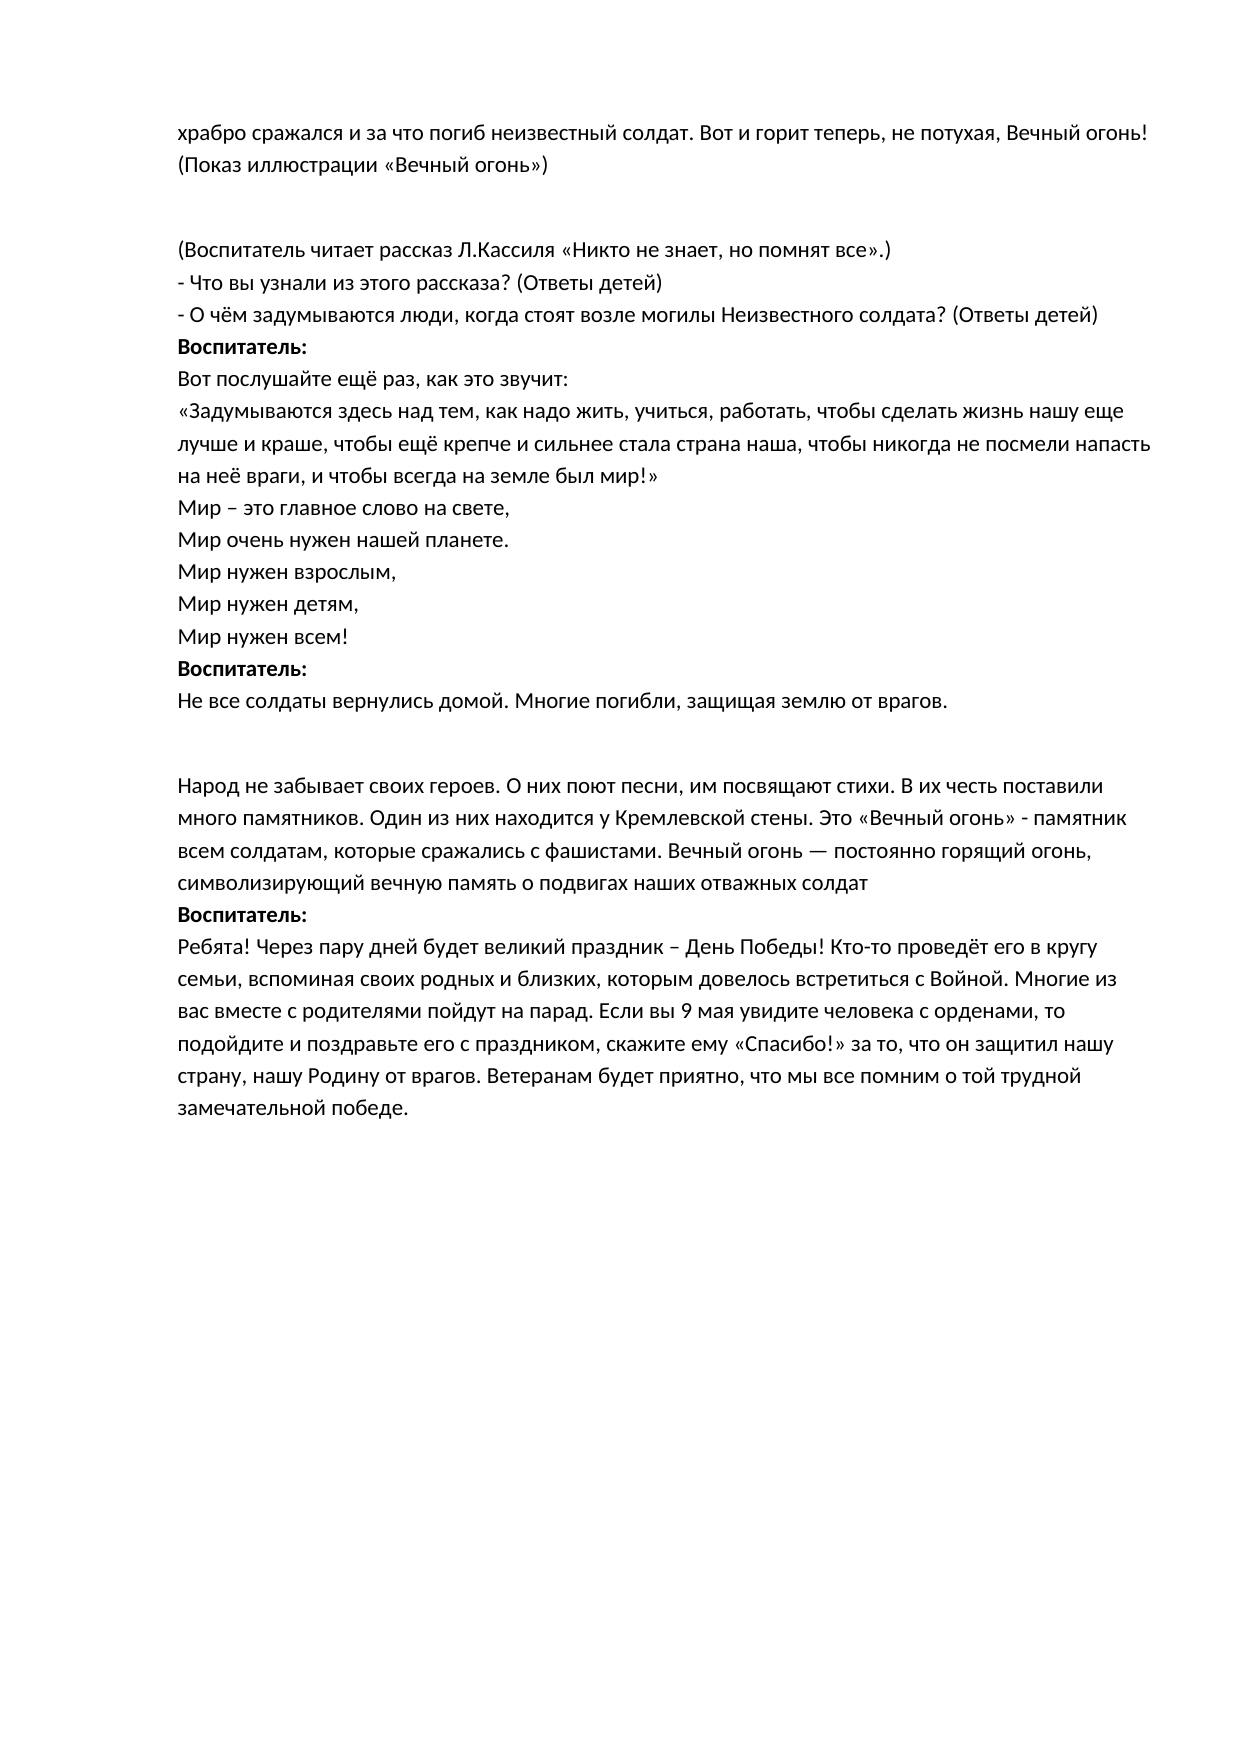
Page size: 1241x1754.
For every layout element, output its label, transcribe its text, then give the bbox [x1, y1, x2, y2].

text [177, 118, 1152, 178]
text Народ не забывает своих героев. О них поют песни, им посвящают стихи. В их честь поставили много памятников. Один из них находится у Кремлевской стены. Это «Вечный огонь» - памятник всем солдатам, которые сражались с фашистами. Вечный огонь — постоянно горящий огонь, символизирующий вечную память о подвигах наших отважных солдат Воспитатель: Ребята! Через пару дней будет великий праздник – День Победы! Кто-то проведёт его в кругу семьи, вспоминая своих родных и близких, которым довелось встретиться с Войной. Многие из вас вместе с родителями пойдут на парад. Если вы 9 мая увидите человека с орденами, то подойдите и поздравьте его с праздником, скажите ему «Спасибо!» за то, что он защитил нашу страну, нашу Родину от врагов. Ветеранам будет приятно, что мы все помним о той трудной замечательной победе. [177, 739, 1152, 1121]
text (Воспитатель читает рассказ Л.Кассиля «Никто не знает, но помнят все».) - Что вы узнали из этого рассказа? (Ответы детей) - О чём задумываются люди, когда стоят возле могилы Неизвестного солдата? (Ответы детей) Воспитатель: Вот послушайте ещё раз, как это звучит: «Задумываются здесь над тем, как надо жить, учиться, работать, чтобы сделать жизнь нашу еще лучше и краше, чтобы ещё крепче и сильнее стала страна наша, чтобы никогда не посмели напасть на неё враги, и чтобы всегда на земле был мир!» Мир – это главное слово на свете, Мир очень нужен нашей планете. Мир нужен взрослым, Мир нужен детям, Мир нужен всем! Воспитатель: Не все солдаты вернулись домой. Многие погибли, защищая землю от врагов. [177, 203, 1152, 714]
